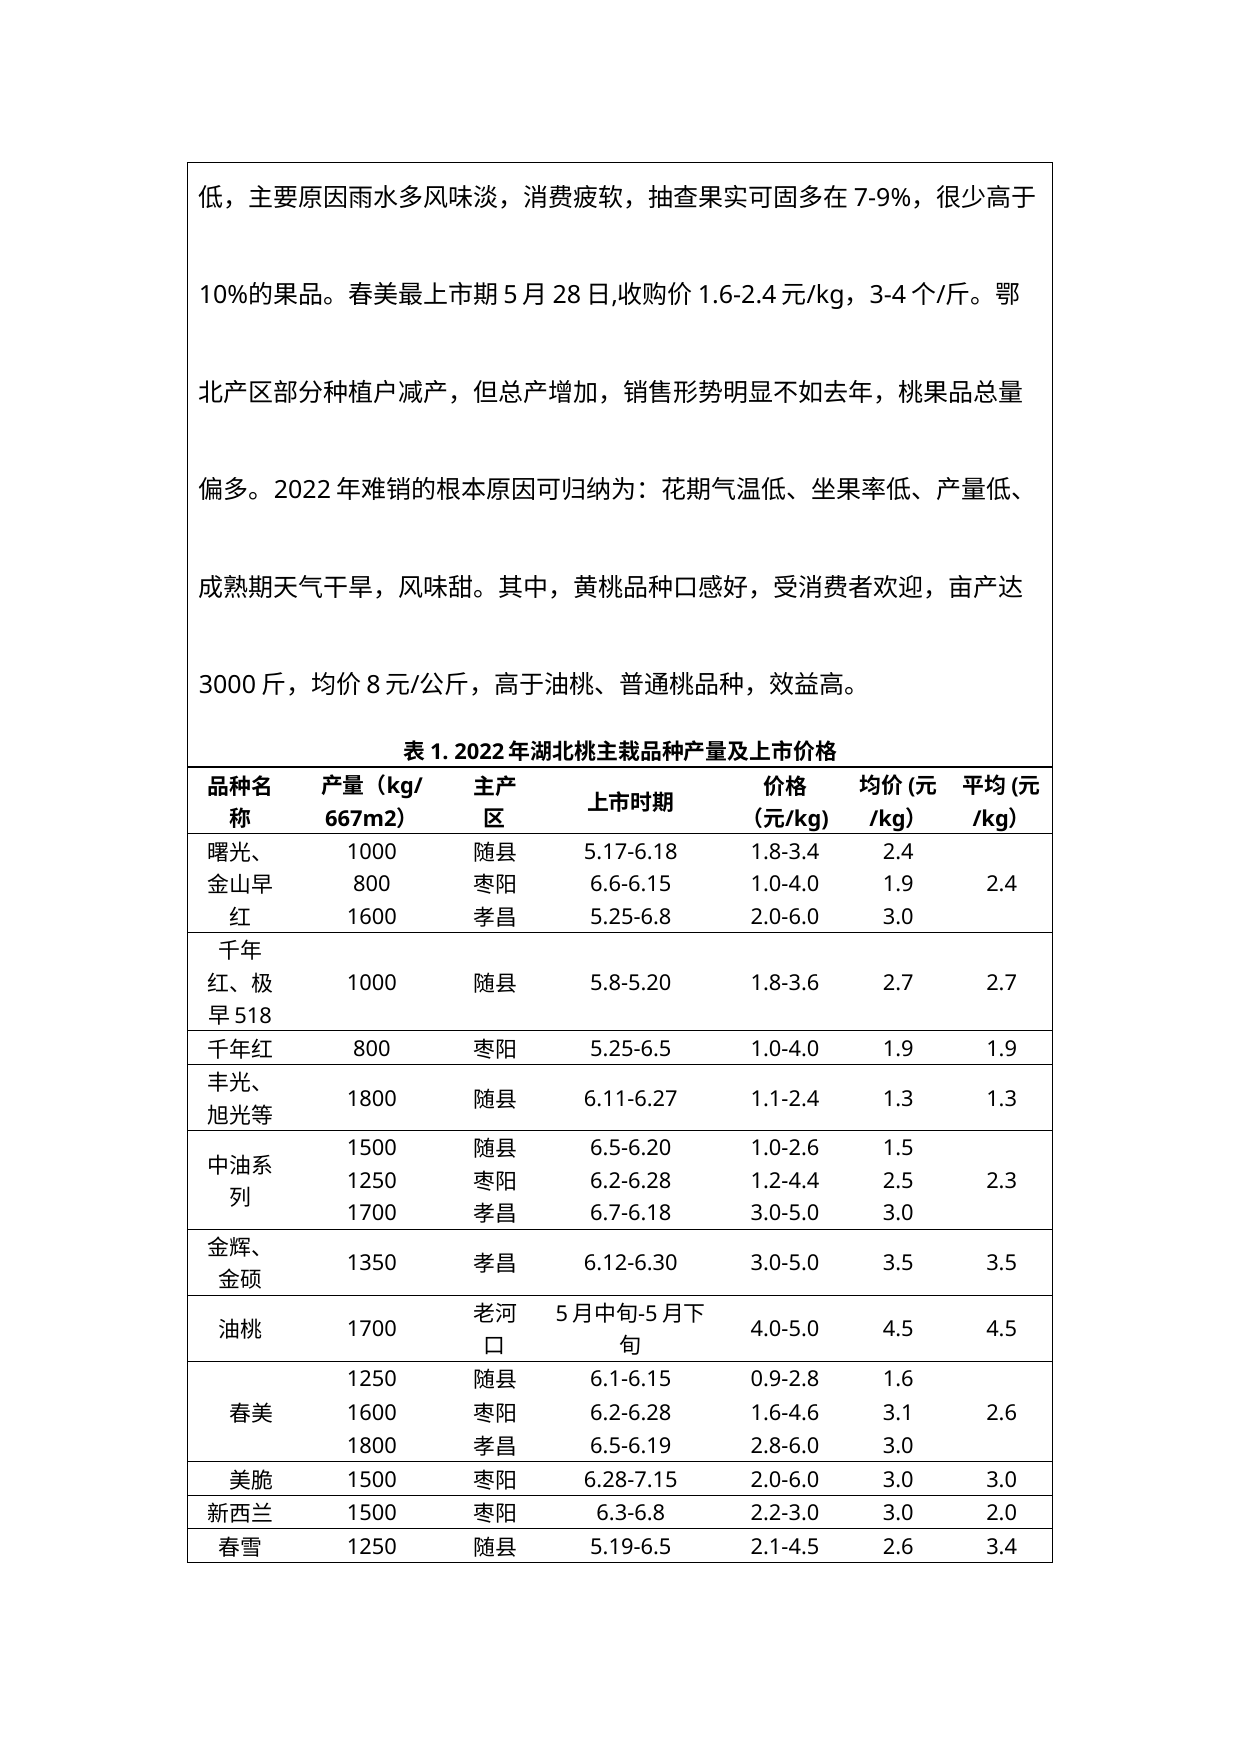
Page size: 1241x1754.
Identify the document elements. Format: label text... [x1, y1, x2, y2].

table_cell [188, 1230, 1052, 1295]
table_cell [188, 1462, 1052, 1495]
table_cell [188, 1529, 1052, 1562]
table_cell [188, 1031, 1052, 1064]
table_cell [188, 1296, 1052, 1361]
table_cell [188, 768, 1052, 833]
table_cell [188, 1362, 1052, 1461]
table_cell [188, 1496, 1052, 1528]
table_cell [188, 163, 1052, 766]
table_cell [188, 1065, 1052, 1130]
